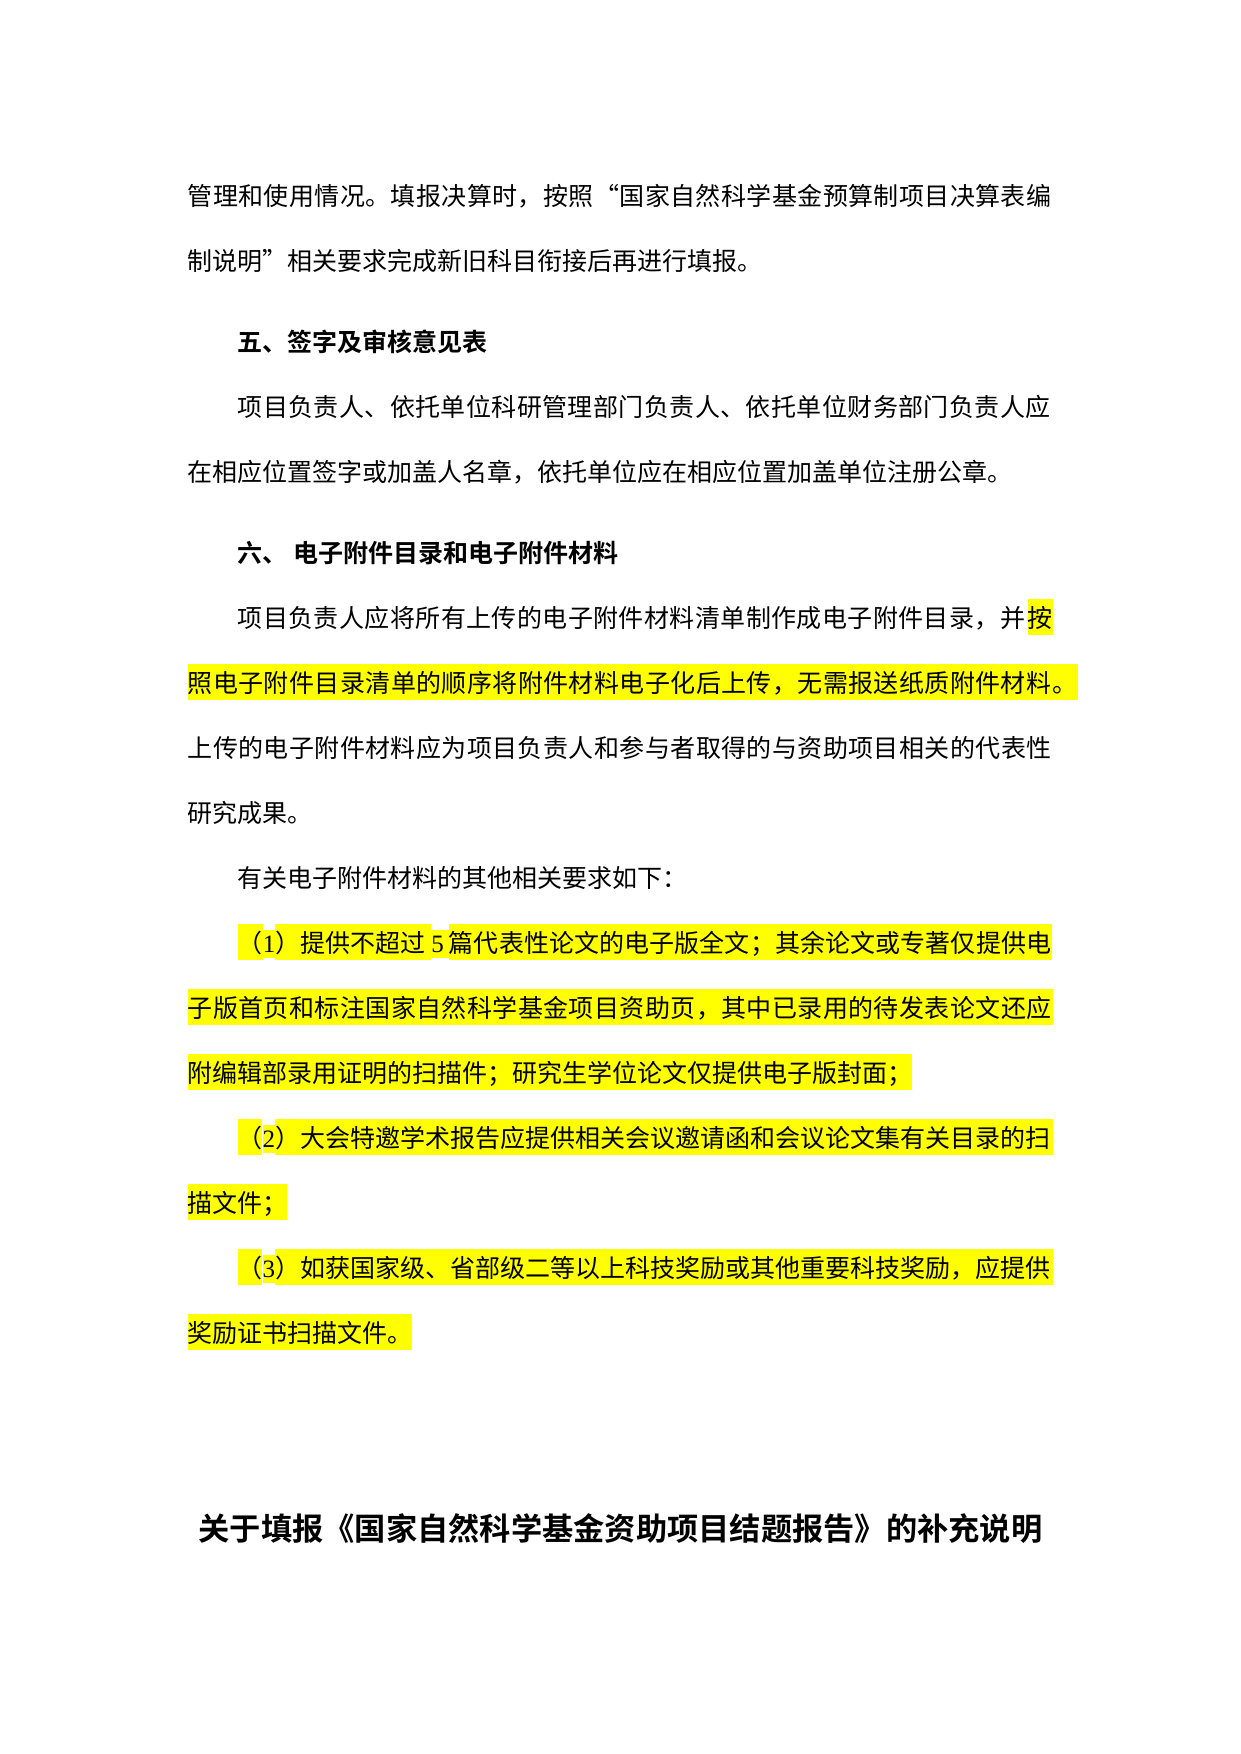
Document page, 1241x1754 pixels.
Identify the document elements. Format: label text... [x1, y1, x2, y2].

text 项目负责人、依托单位科研管理部门负责人、依托单位财务部门负责人应在相应位置签字或加盖人名章，依托单位应在相应位置加盖单位注册公章。 [187, 373, 1053, 503]
text 有关电子附件材料的其他相关要求如下： [187, 844, 1053, 909]
text 六、 电子附件目录和电子附件材料 [187, 519, 1053, 584]
text 关于填报《国家自然科学基金资助项目结题报告》的补充说明 [187, 1494, 1053, 1559]
text 五、签字及审核意见表 [187, 308, 1053, 373]
text （1）提供不超过5篇代表性论文的电子版全文；其余论文或专著仅提供电子版首页和标注国家自然科学基金项目资助页，其中已录用的待发表论文还应附编辑部录用证明的扫描件；研究生学位论文仅提供电子版封面； [187, 909, 1053, 1104]
text 项目负责人应将所有上传的电子附件材料清单制作成电子附件目录，并按照电子附件目录清单的顺序将附件材料电子化后上传，无需报送纸质附件材料。上传的电子附件材料应为项目负责人和参与者取得的与资助项目相关的代表性研究成果。 [187, 584, 1053, 844]
text （3）如获国家级、省部级二等以上科技奖励或其他重要科技奖励，应提供奖励证书扫描文件。 [187, 1234, 1053, 1364]
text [187, 162, 1053, 292]
text （2）大会特邀学术报告应提供相关会议邀请函和会议论文集有关目录的扫描文件； [187, 1104, 1053, 1234]
